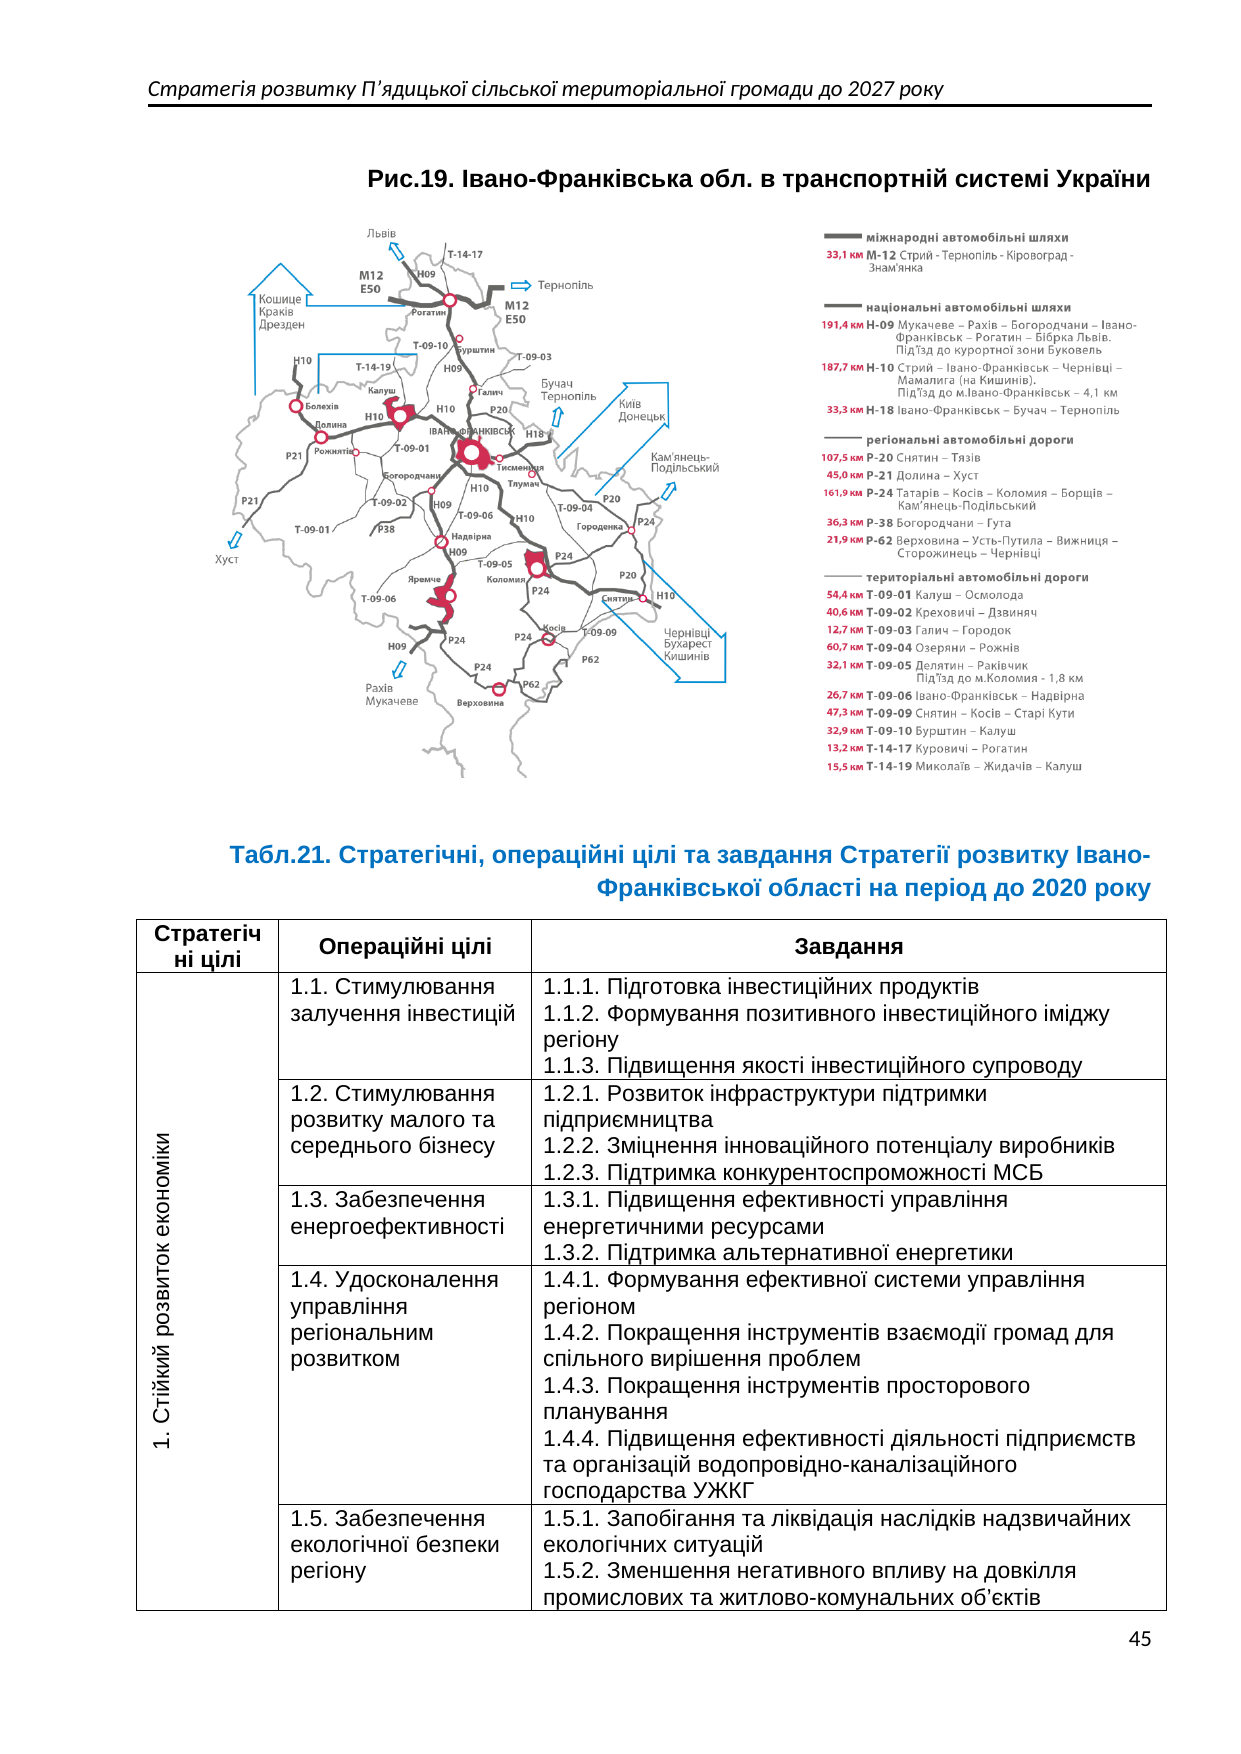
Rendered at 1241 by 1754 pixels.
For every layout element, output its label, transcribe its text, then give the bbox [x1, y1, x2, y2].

table_cell 1.2. Стимулювання розвитку малого та середнього бізнесу [279, 1080, 531, 1185]
table_cell 1. Стійкий розвиток економіки [137, 973, 278, 1610]
table_cell 1.1.1. Підготовка інвестиційних продуктів 1.1.2. Формування позитивного інвестиційного іміджу регіону 1.1.3. Підвищення якості інвестиційного супроводу [532, 973, 1166, 1079]
table_header Операційні цілі [279, 920, 531, 972]
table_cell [279, 1505, 531, 1610]
table_header Завдання [532, 920, 1166, 972]
table_cell 1.3.1. Підвищення ефективності управління енергетичними ресурсами 1.3.2. Підтримка альтернативної енергетики [532, 1186, 1166, 1265]
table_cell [532, 1505, 1166, 1610]
table_cell 1.1. Стимулювання залучення інвестицій [279, 973, 531, 1079]
table_cell 1.2.1. Розвиток інфраструктури підтримки підприємництва 1.2.2. Зміцнення інноваційного потенціалу виробників 1.2.3. Підтримка конкурентоспроможності МСБ [532, 1080, 1166, 1185]
table_header Стратегічні цілі [137, 920, 278, 972]
table_cell 1.4. Удосконалення управління регіональним розвитком [279, 1266, 531, 1503]
picture [157, 217, 1152, 778]
text Рис.19. Івано-Франківська обл. в транспортній системі України [148, 164, 1152, 193]
table_cell 1.3. Забезпечення енергоефективності [279, 1186, 531, 1265]
text Табл.21. Стратегічні, операційні цілі та завдання Стратегії розвитку Івано-Франківської області на період до 2020 року [148, 840, 1152, 902]
table_cell 1.4.1. Формування ефективної системи управління регіоном 1.4.2. Покращення інструментів взаємодії громад для спільного вирішення проблем 1.4.3. Покращення інструментів просторового планування 1.4.4. Підвищення ефективності діяльності підприємств та організацій водопровідно-каналізаційного господарства УЖКГ [532, 1266, 1166, 1503]
